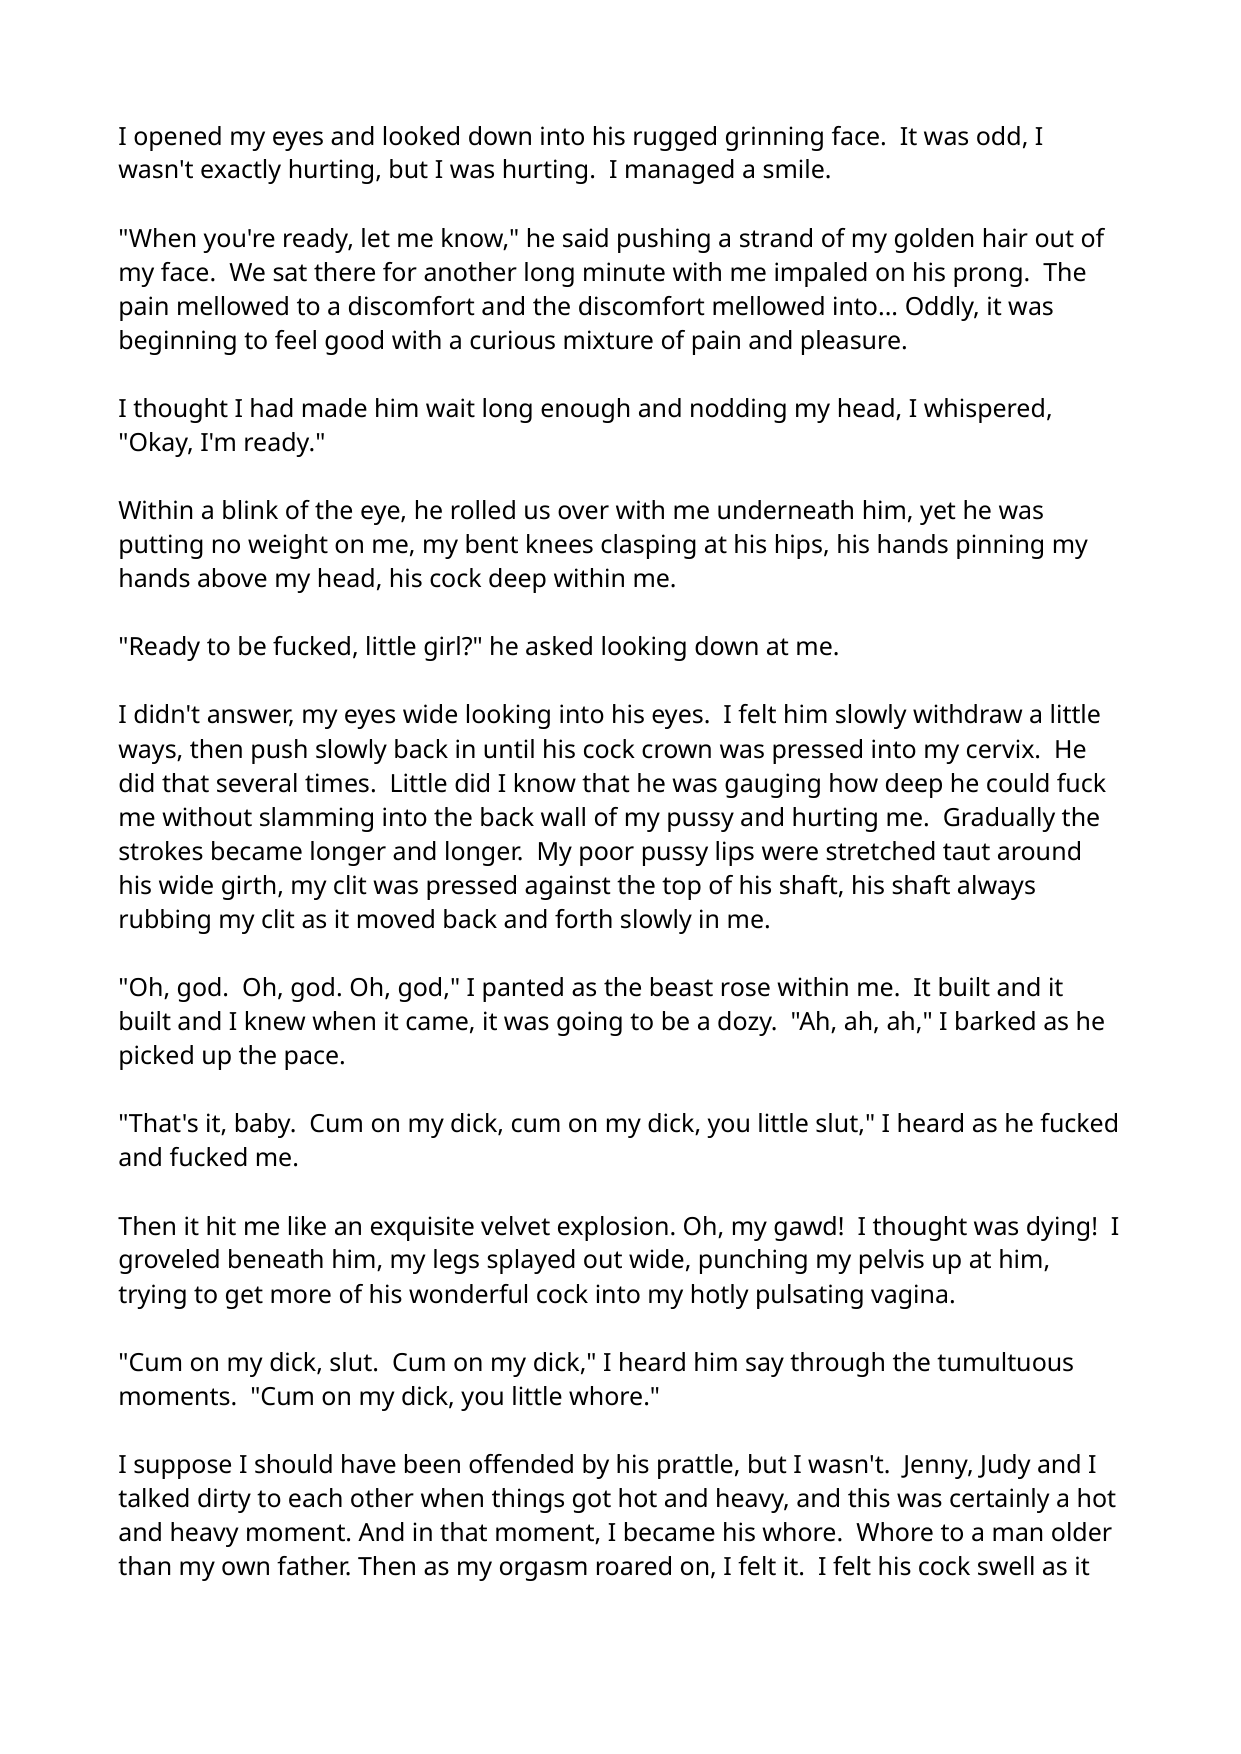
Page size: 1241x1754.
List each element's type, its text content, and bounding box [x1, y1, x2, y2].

text "Ready to be fucked, little girl?" he asked looking down at me. [118, 629, 1122, 663]
text Then it hit me like an exquisite velvet explosion. Oh, my gawd! I thought was dying! I groveled beneath him, my legs splayed out wide, punching my pelvis up at him, trying to get more of his wonderful cock into my hotly pulsating vagina. [118, 1208, 1122, 1310]
text I thought I had made him wait long enough and nodding my head, I whispered, "Okay, I'm ready." [118, 391, 1122, 459]
text "That's it, baby. Cum on my dick, cum on my dick, you little slut," I heard as he fucked and fucked me. [118, 1106, 1122, 1174]
text I opened my eyes and looked down into his rugged grinning face. It was odd, I wasn't exactly hurting, but I was hurting. I managed a smile. [118, 118, 1122, 186]
text "Cum on my dick, slut. Cum on my dick," I heard him say through the tumultuous moments. "Cum on my dick, you little whore." [118, 1344, 1122, 1412]
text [118, 1447, 1122, 1583]
text Within a blink of the eye, he rolled us over with me underneath him, yet he was putting no weight on me, my bent knees clasping at his hips, his hands pinning my hands above my head, his cock deep within me. [118, 493, 1122, 595]
text "Oh, god. Oh, god. Oh, god," I panted as the beast rose within me. It built and it built and I knew when it came, it was going to be a dozy. "Ah, ah, ah," I barked as he picked up the pace. [118, 970, 1122, 1072]
text "When you're ready, let me know," he said pushing a strand of my golden hair out of my face. We sat there for another long minute with me impaled on his prong. The pain mellowed to a discomfort and the discomfort mellowed into... Oddly, it was beginning to feel good with a curious mixture of pain and pleasure. [118, 220, 1122, 357]
text I didn't answer, my eyes wide looking into his eyes. I felt him slowly withdraw a little ways, then push slowly back in until his cock crown was pressed into my cervix. He did that several times. Little did I know that he was gauging how deep he could fuck me without slamming into the back wall of my pussy and hurting me. Gradually the strokes became longer and longer. My poor pussy lips were stretched taut around his wide girth, my clit was pressed against the top of his shaft, his shaft always rubbing my clit as it moved back and forth slowly in me. [118, 697, 1122, 936]
